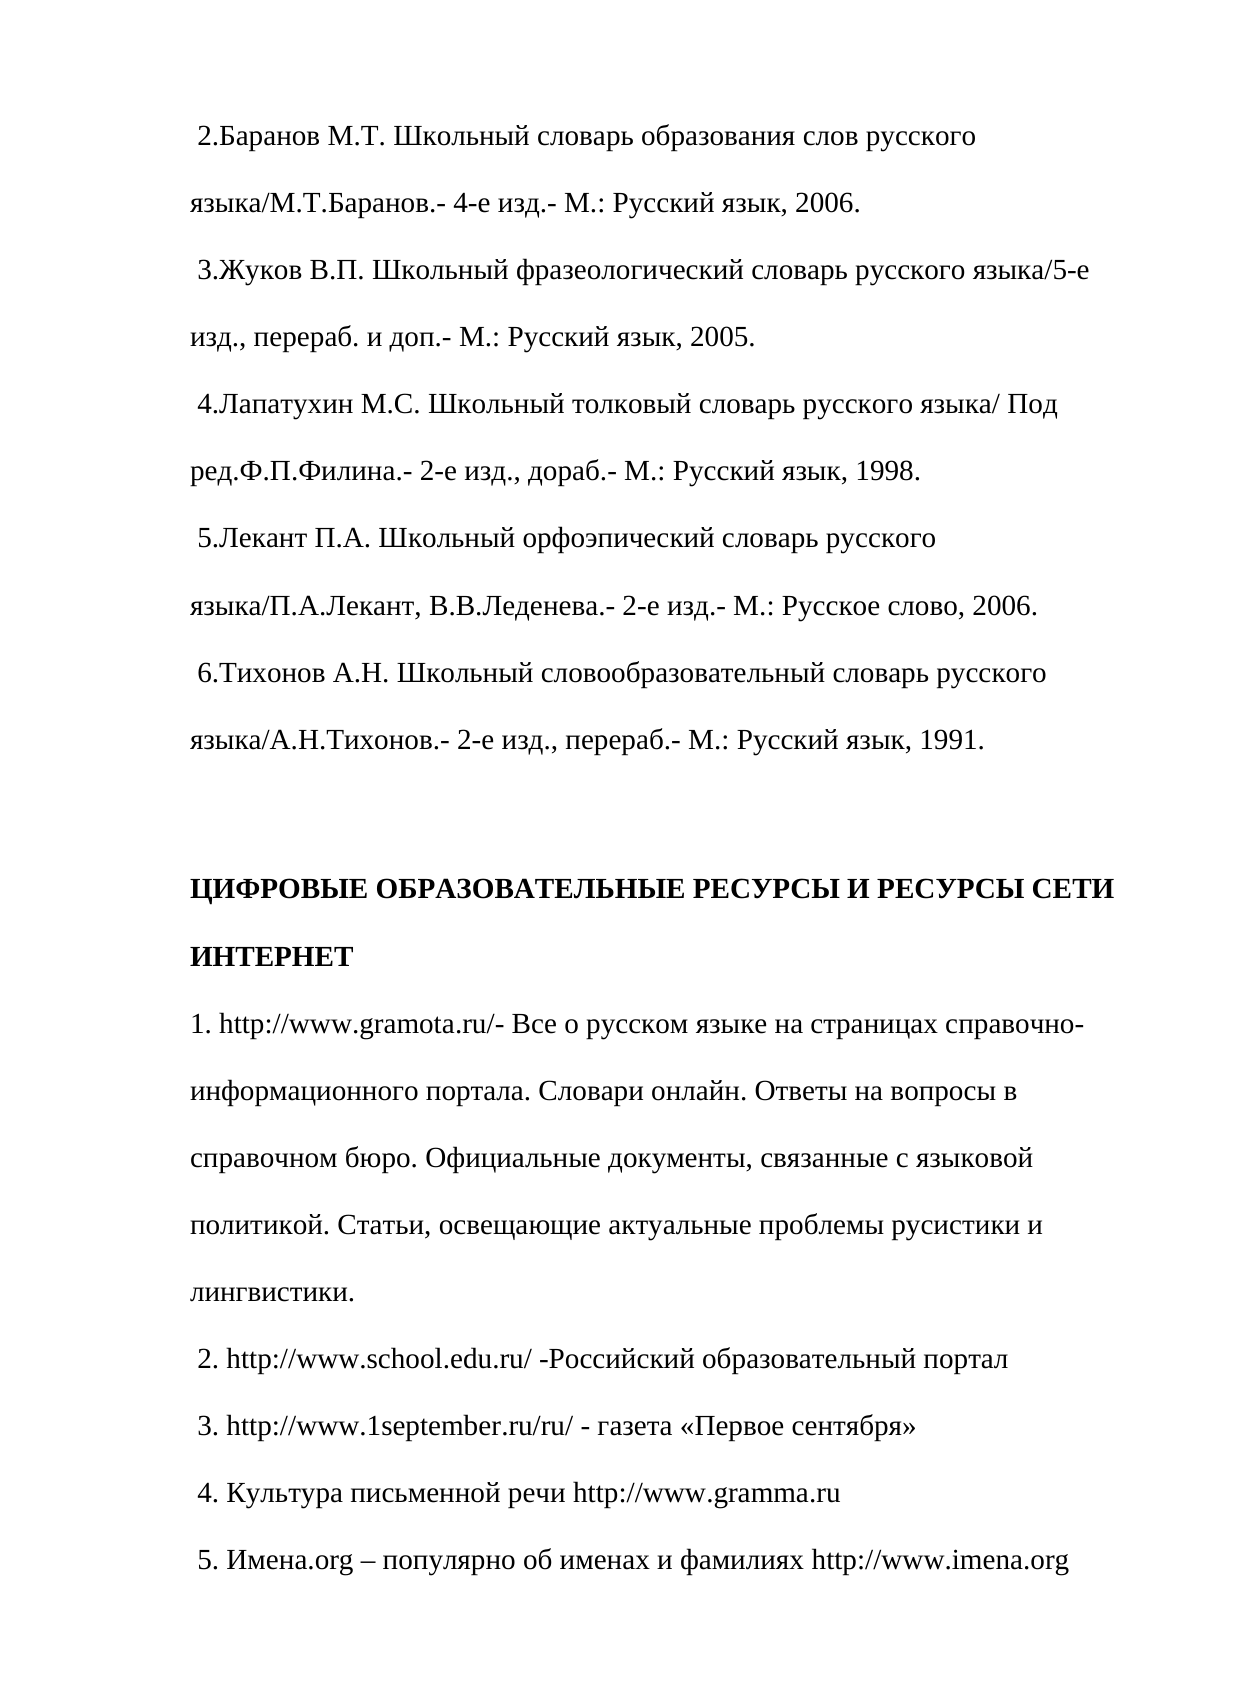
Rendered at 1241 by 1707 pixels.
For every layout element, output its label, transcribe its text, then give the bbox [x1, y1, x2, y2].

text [190, 1006, 1152, 1576]
text ЦИФРОВЫЕ ОБРАЗОВАТЕЛЬНЫЕ РЕСУРСЫ И РЕСУРСЫ СЕТИ ИНТЕРНЕТ [190, 872, 1152, 972]
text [190, 118, 1152, 811]
